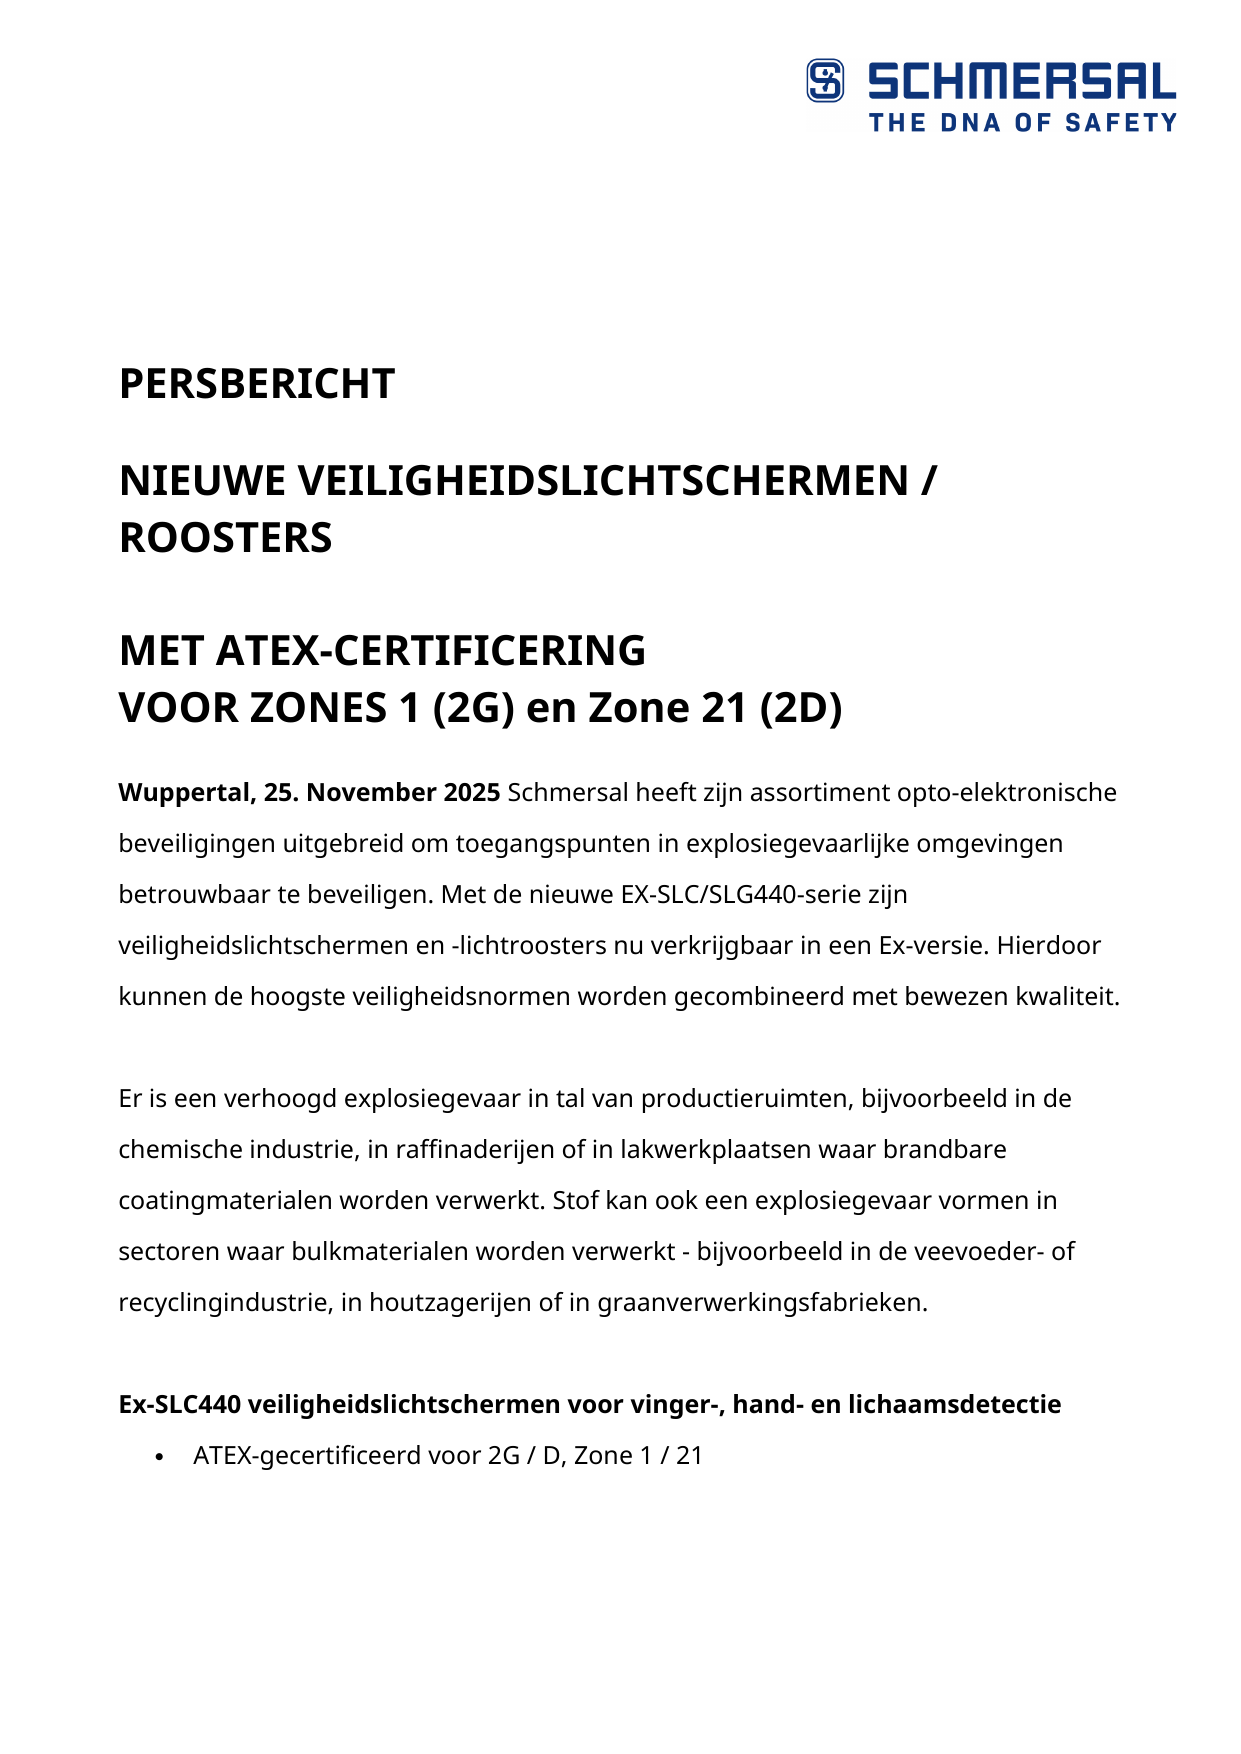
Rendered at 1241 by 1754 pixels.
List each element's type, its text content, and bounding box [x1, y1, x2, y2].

text VOOR ZONES 1 (2G) en Zone 21 (2D) [118, 678, 1122, 735]
text Er is een verhoogd explosiegevaar in tal van productieruimten, bijvoorbeeld in de chemische industrie, in raffinaderijen of in lakwerkplaatsen waar brandbare coatingmaterialen worden verwerkt. Stof kan ook een explosiegevaar vormen in sectoren waar bulkmaterialen worden verwerkt - bijvoorbeeld in de veevoeder- of recyclingindustrie, in houtzagerijen of in graanverwerkingsfabrieken. [118, 1081, 1122, 1319]
text Ex-SLC440 veiligheidslichtschermen voor vinger-, hand- en lichaamsdetectie [118, 1387, 1122, 1421]
text PERSBERICHT [118, 354, 1122, 411]
list ATEX-gecertificeerd voor 2G / D, Zone 1 / 21 [156, 1438, 1122, 1472]
text NIEUWE VEILIGHEIDSLICHTSCHERMEN / ROOSTERS [118, 451, 1122, 564]
text MET ATEX-CERTIFICERING [118, 621, 1122, 678]
picture [806, 58, 1177, 132]
text Wuppertal, 25. November 2025 Schmersal heeft zijn assortiment opto-elektronische beveiligingen uitgebreid om toegangspunten in explosiegevaarlijke omgevingen betrouwbaar te beveiligen. Met de nieuwe EX-SLC/SLG440-serie zijn veiligheidslichtschermen en -lichtroosters nu verkrijgbaar in een Ex-versie. Hierdoor kunnen de hoogste veiligheidsnormen worden gecombineerd met bewezen kwaliteit. [118, 774, 1122, 1013]
